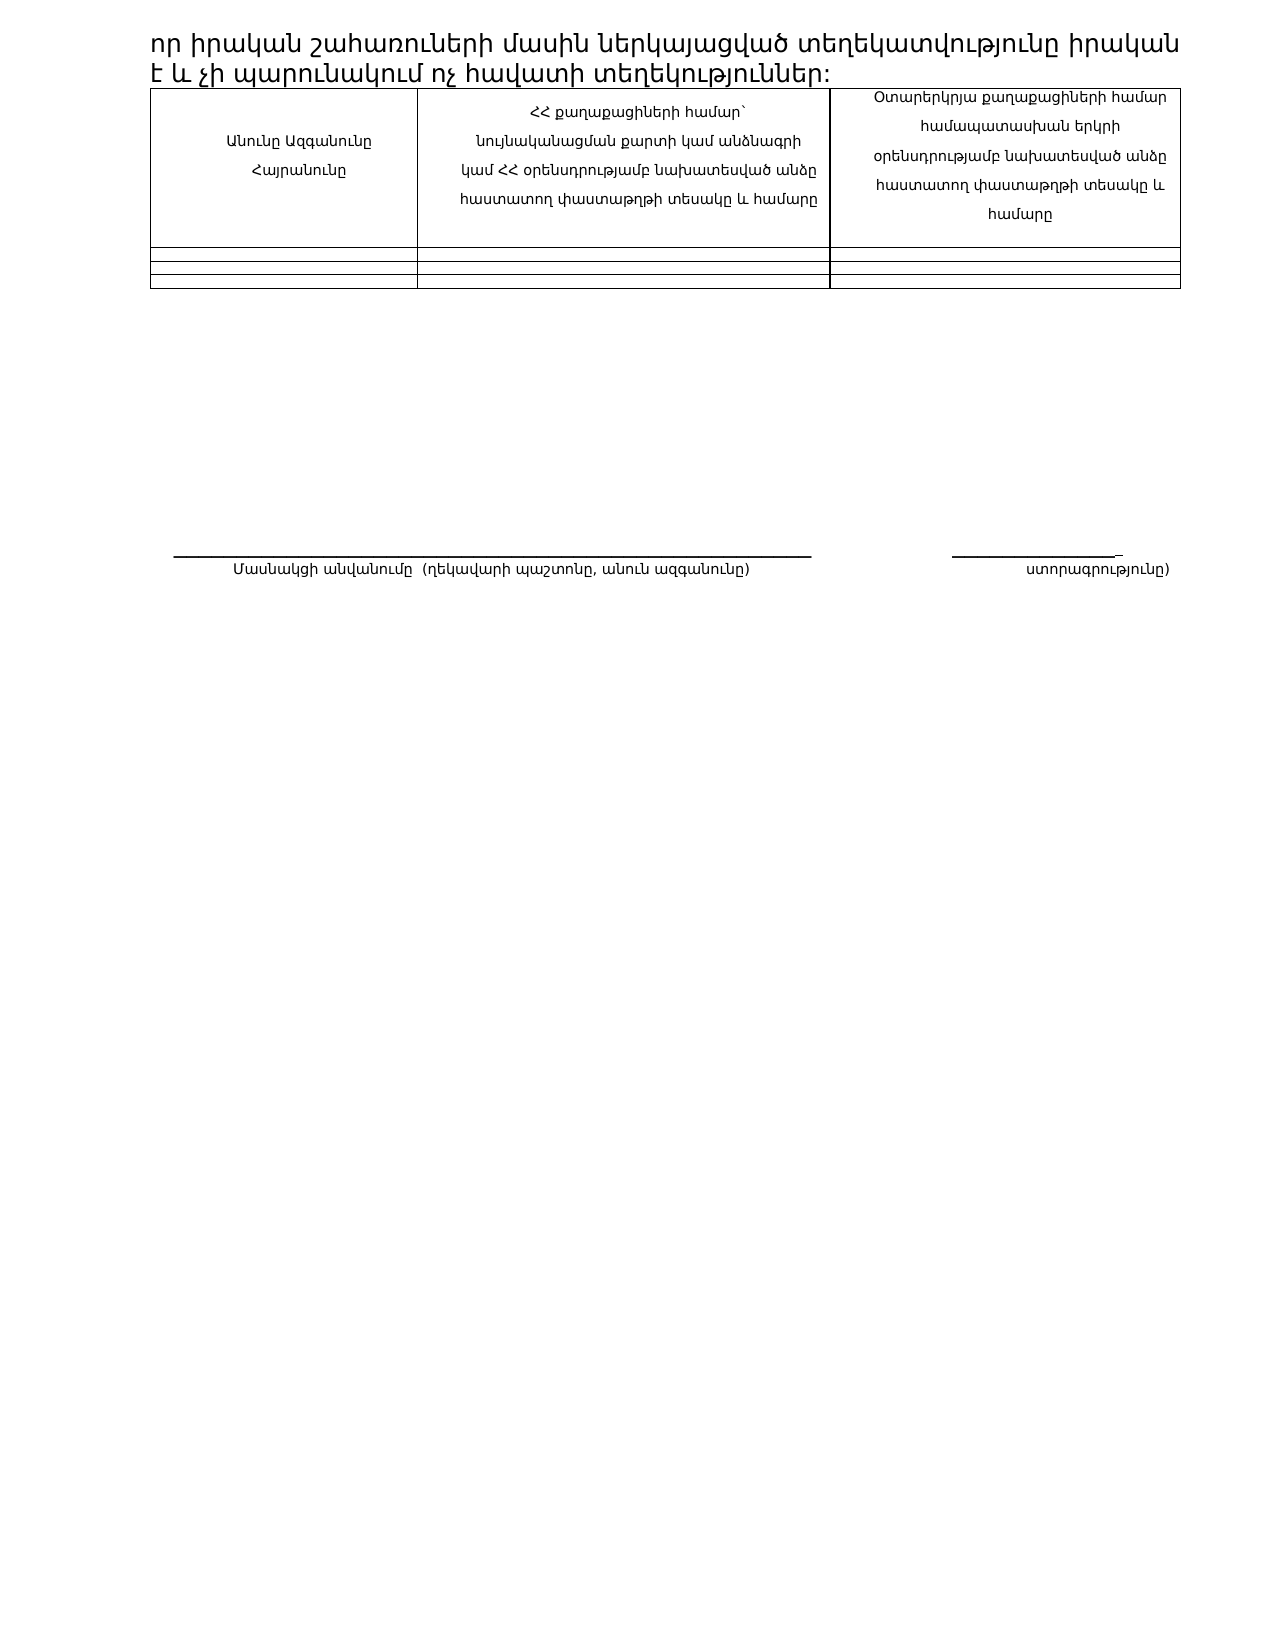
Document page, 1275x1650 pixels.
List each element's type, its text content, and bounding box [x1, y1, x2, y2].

table_header Օտարերկրյա քաղաքացիների համար համապատասխան երկրի օրենսդրությամբ նախատեսված անձը հաստատող փաստաթղթի տեսակը և համարը [831, 89, 1180, 247]
table_cell [831, 262, 1180, 274]
table_cell [418, 248, 829, 261]
table_cell [151, 275, 417, 288]
table_cell [831, 248, 1180, 261]
text ___________________________________________________ _____________ Մասնակցի անվանումը (ղեկավարի պաշտոնը, անուն ազգանունը) ստորագրությունը) [150, 529, 1181, 590]
table_cell [151, 248, 417, 261]
table_header ՀՀ քաղաքացիների համար` նույնականացման քարտի կամ անձնագրի կամ ՀՀ օրենսդրությամբ նախատեսված անձը հաստատող փաստաթղթի տեսակը և համարը [418, 89, 829, 247]
table_header Անունը Ազգանունը Հայրանունը [151, 89, 417, 247]
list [150, 29, 1181, 88]
table_cell [151, 262, 417, 274]
table_cell [831, 275, 1180, 288]
table_cell [418, 275, 829, 288]
table_cell [418, 262, 829, 274]
